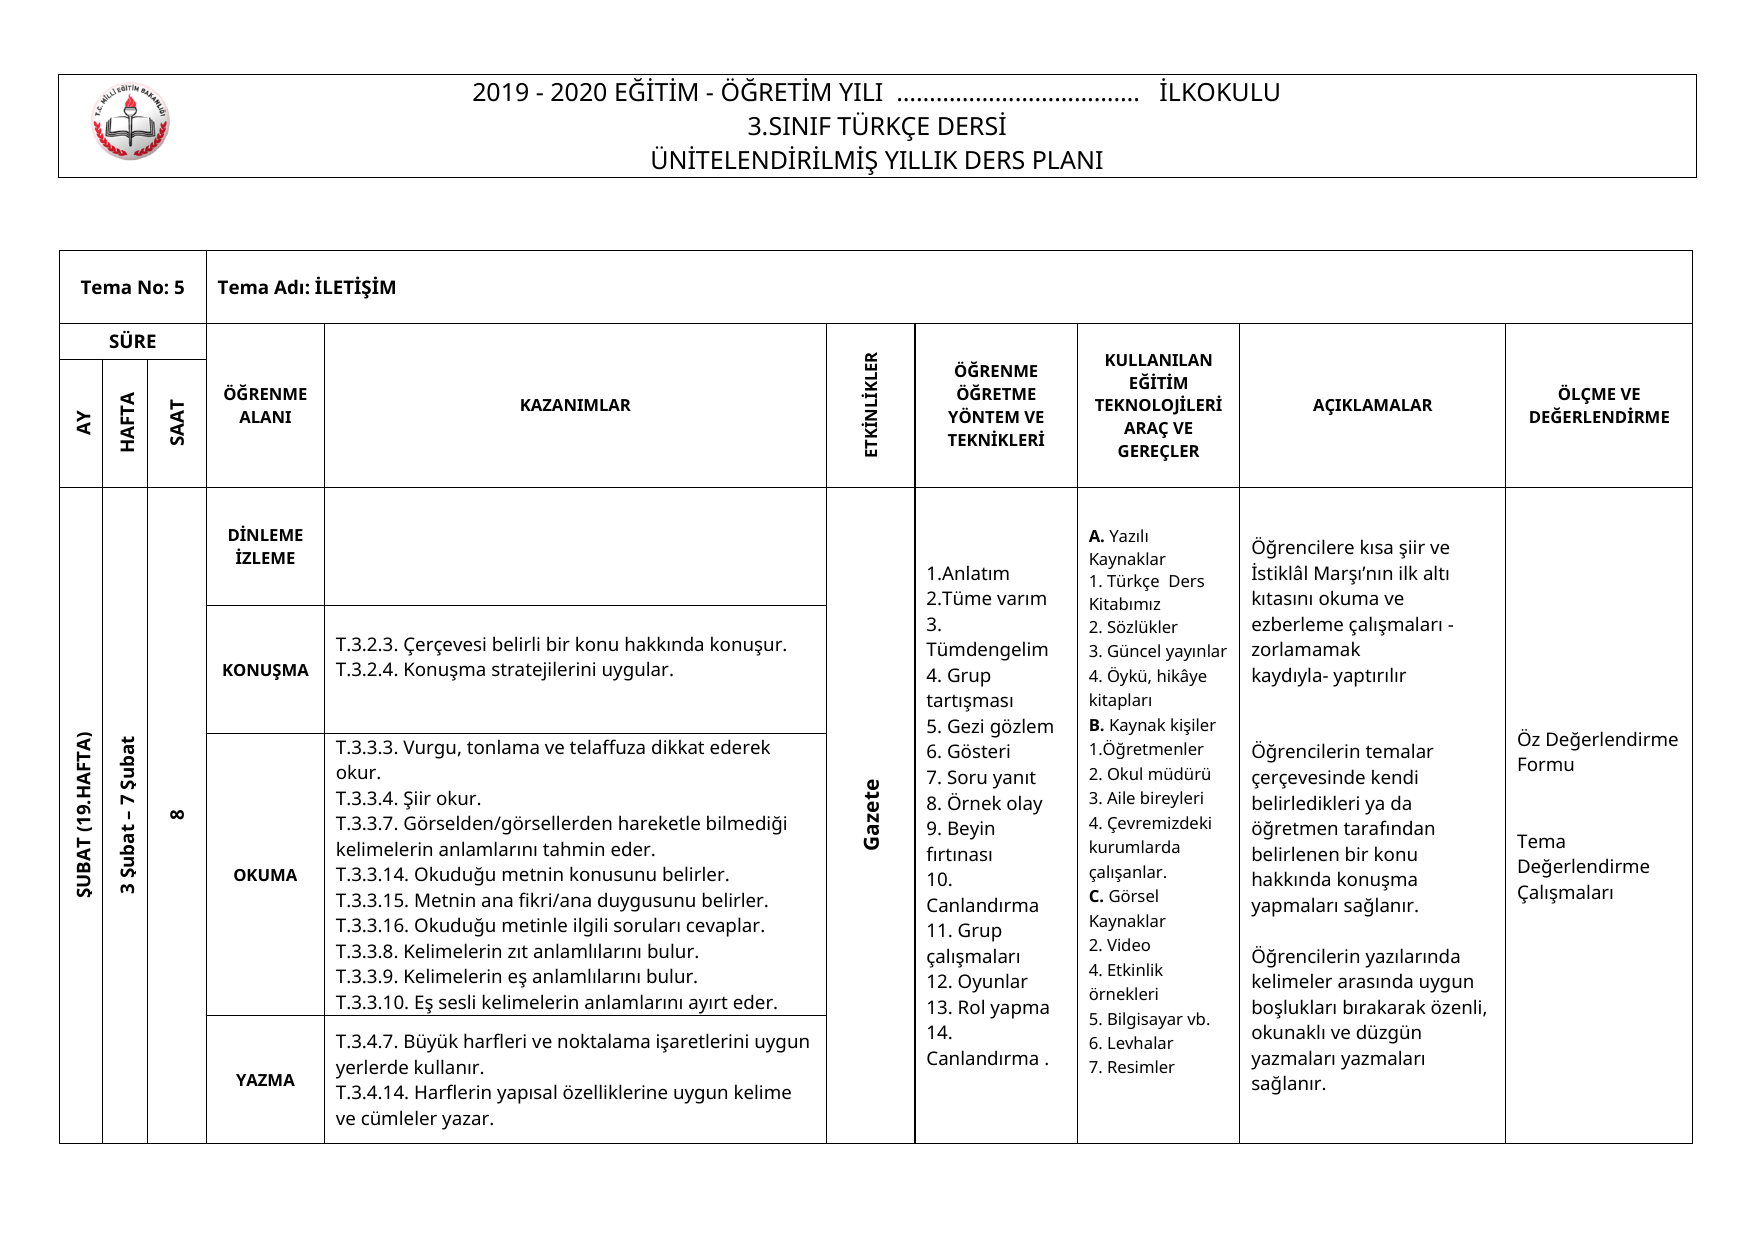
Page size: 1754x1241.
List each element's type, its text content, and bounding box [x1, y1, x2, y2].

table_cell OKUMA [207, 734, 324, 1015]
table_cell SAAT [148, 360, 206, 487]
table_cell ETKİNLİKLER [827, 324, 914, 487]
table_cell A. Yazılı Kaynaklar 1. Türkçe Ders Kitabımız 2. Sözlükler 3. Güncel yayınlar 4. Öykü, hikâye kitapları B. Kaynak kişiler 1.Öğretmenler 2. Okul müdürü 3. Aile bireyleri 4. Çevremizdeki kurumlarda çalışanlar. C. Görsel Kaynaklar 2. Video 4. Etkinlik örnekleri 5. Bilgisayar vb. 6. Levhalar 7. Resimler [1078, 488, 1239, 1143]
table_cell T.3.2.3. Çerçevesi belirli bir konu hakkında konuşur. T.3.2.4. Konuşma stratejilerini uygular. [325, 606, 826, 733]
table_cell 1.Anlatım 2.Tüme varım 3. Tümdengelim 4. Grup tartışması 5. Gezi gözlem 6. Gösteri 7. Soru yanıt 8. Örnek olay 9. Beyin fırtınası 10. Canlandırma 11. Grup çalışmaları 12. Oyunlar 13. Rol yapma 14. Canlandırma . [916, 488, 1077, 1143]
table_cell KAZANIMLAR [325, 324, 826, 487]
table_cell 3 Şubat – 7 Şubat [103, 488, 147, 1143]
table_cell KONUŞMA [207, 606, 324, 733]
table_cell SÜRE [60, 324, 206, 358]
table_cell 8 [148, 488, 206, 1143]
table_cell Öğrencilere kısa şiir ve İstiklâl Marşı’nın ilk altı kıtasını okuma ve ezberleme çalışmaları -zorlamamak kaydıyla- yaptırılır Öğrencilerin temalar çerçevesinde kendi belirledikleri ya da öğretmen tarafından belirlenen bir konu hakkında konuşma yapmaları sağlanır. Öğrencilerin yazılarında kelimeler arasında uygun boşlukları bırakarak özenli, okunaklı ve düzgün yazmaları yazmaları sağlanır. [1240, 488, 1505, 1143]
table_cell [325, 488, 826, 605]
table_cell KULLANILAN EĞİTİM TEKNOLOJİLERİ ARAÇ VE GEREÇLER [1078, 324, 1239, 487]
table_header Tema Adı: İLETİŞİM [207, 251, 1692, 323]
picture [85, 77, 175, 167]
table_cell YAZMA [207, 1016, 324, 1143]
table_cell T.3.4.7. Büyük harfleri ve noktalama işaretlerini uygun yerlerde kullanır. T.3.4.14. Harflerin yapısal özelliklerine uygun kelime ve cümleler yazar. [325, 1016, 826, 1143]
table_cell Öz Değerlendirme Formu Tema Değerlendirme Çalışmaları [1506, 488, 1692, 1143]
table_cell T.3.3.3. Vurgu, tonlama ve telaffuza dikkat ederek okur. T.3.3.4. Şiir okur. T.3.3.7. Görselden/görsellerden hareketle bilmediği kelimelerin anlamlarını tahmin eder. T.3.3.14. Okuduğu metnin konusunu belirler. T.3.3.15. Metnin ana fikri/ana duygusunu belirler. T.3.3.16. Okuduğu metinle ilgili soruları cevaplar. T.3.3.8. Kelimelerin zıt anlamlılarını bulur. T.3.3.9. Kelimelerin eş anlamlılarını bulur. T.3.3.10. Eş sesli kelimelerin anlamlarını ayırt eder. [325, 734, 826, 1015]
table_cell ÖĞRENME ÖĞRETME YÖNTEM VE TEKNİKLERİ [916, 324, 1077, 487]
table_cell Gazete [827, 488, 914, 1143]
table_cell ÖĞRENME ALANI [207, 324, 324, 487]
table_cell ŞUBAT (19.HAFTA) [60, 488, 102, 1143]
table_header Tema No: 5 [60, 251, 206, 323]
table_cell HAFTA [103, 360, 147, 487]
table_cell DİNLEME İZLEME [207, 488, 324, 605]
table_cell AÇIKLAMALAR [1240, 324, 1505, 487]
table_cell ÖLÇME VE DEĞERLENDİRME [1506, 324, 1692, 487]
table_cell AY [60, 360, 102, 487]
